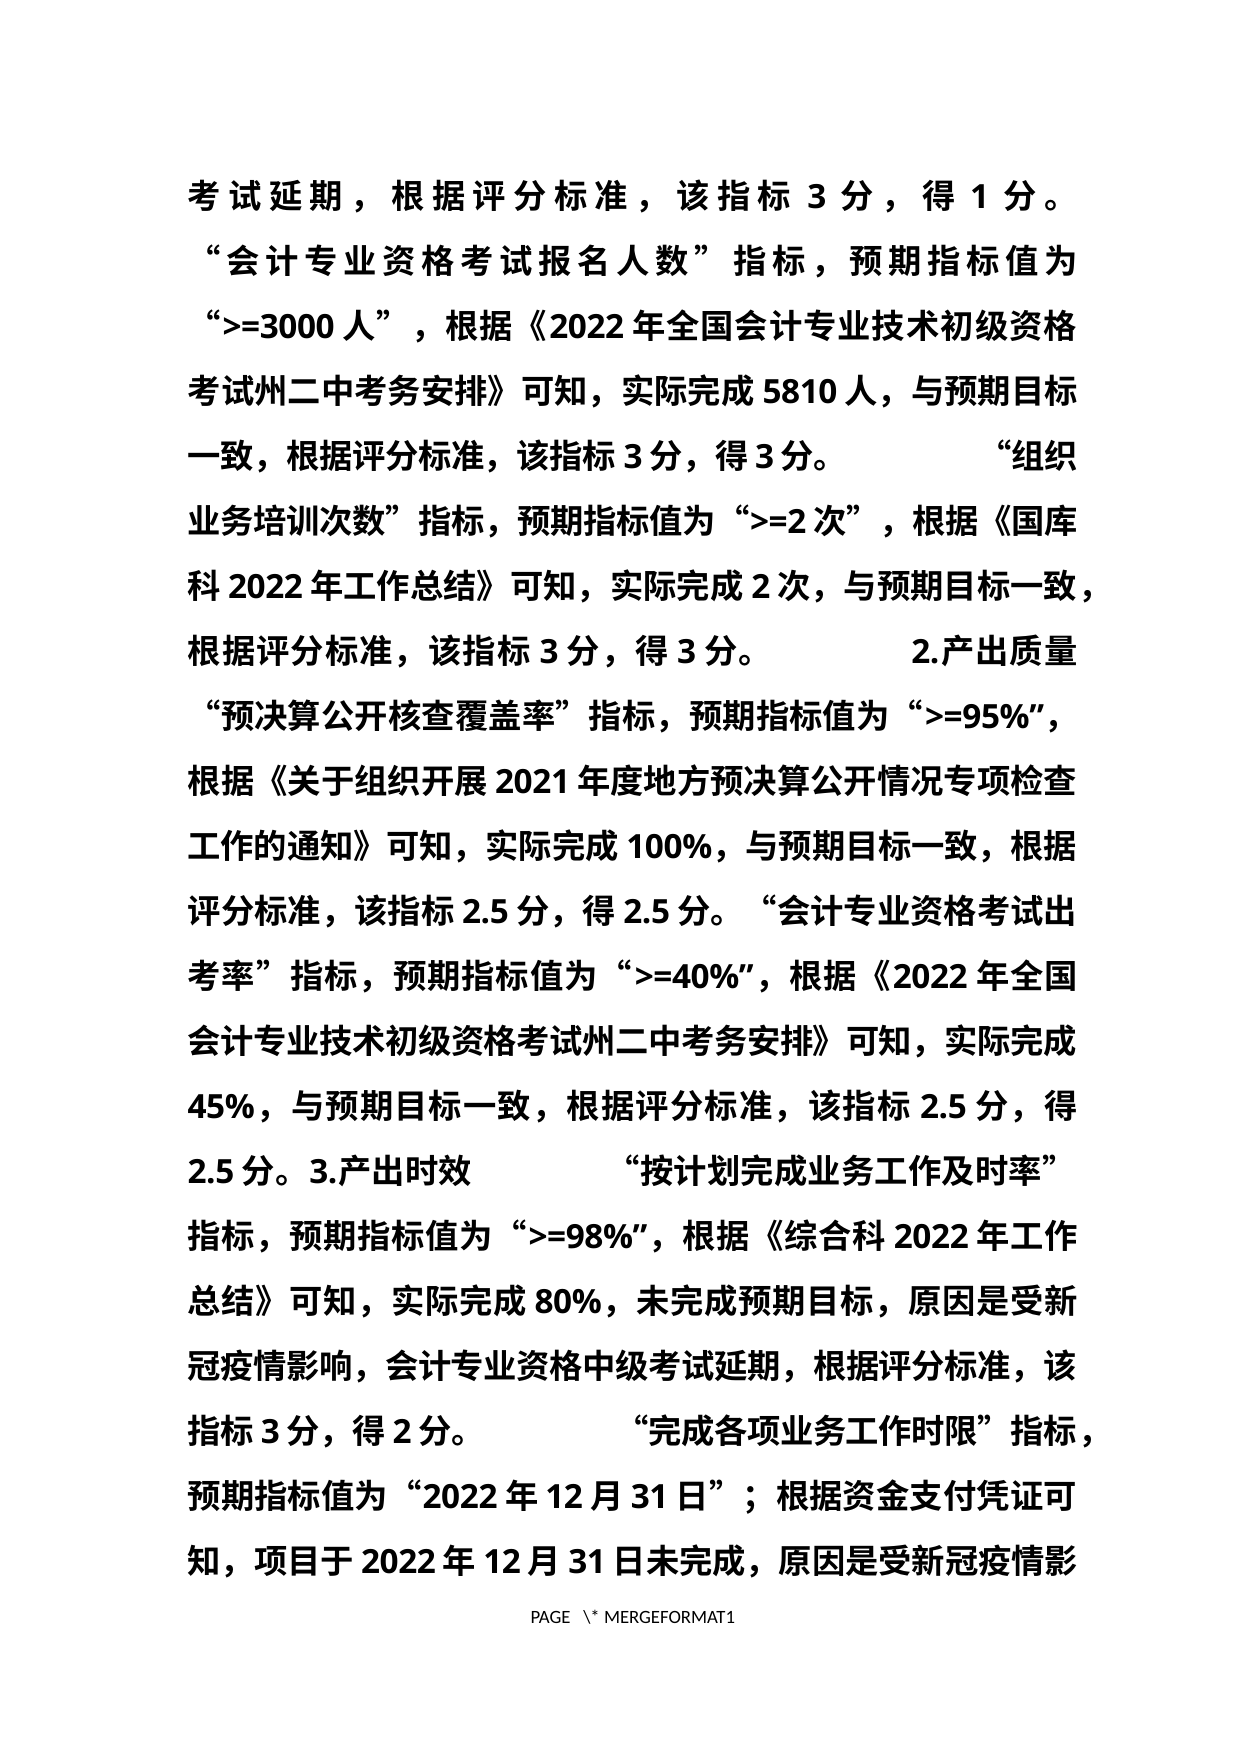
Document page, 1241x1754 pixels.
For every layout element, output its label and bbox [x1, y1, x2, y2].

text [187, 162, 1078, 1592]
